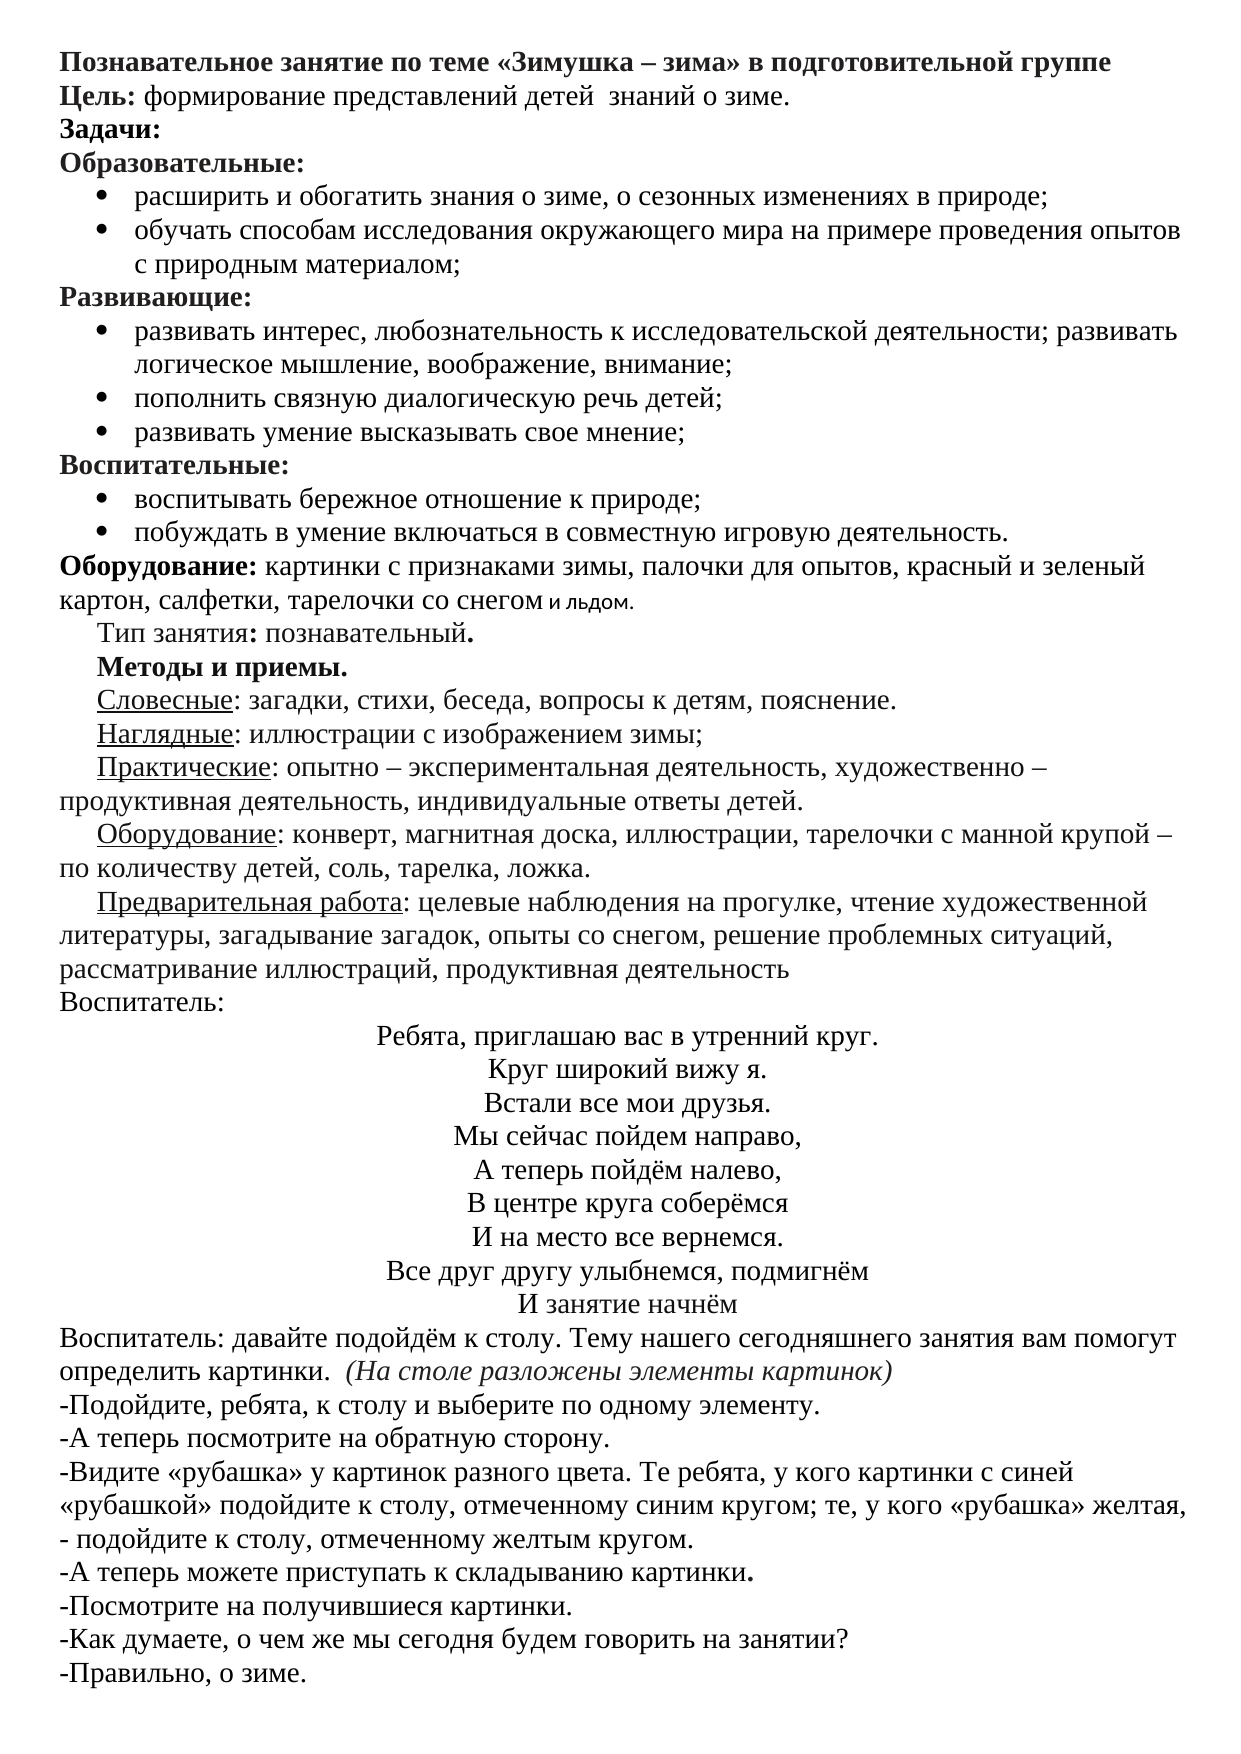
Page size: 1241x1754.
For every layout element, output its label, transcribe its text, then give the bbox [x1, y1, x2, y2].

text Встали все мои друзья. [59, 1085, 1196, 1118]
text Воспитатель: [59, 984, 1196, 1018]
text Круг широкий вижу я. [59, 1051, 1196, 1085]
text Воспитатель: давайте подойдём к столу. Тему нашего сегодняшнего занятия вам помогут определить картинки. (На столе разложены элементы картинок) [59, 1320, 1196, 1387]
text Задачи: [59, 111, 1196, 145]
list обучать способам исследования окружающего мира на примере проведения опытов с природным материалом; [97, 212, 1196, 279]
text Развивающие: [59, 279, 1196, 313]
list развивать умение высказывать свое мнение; [97, 414, 1196, 447]
text -Как думаете, о чем же мы сегодня будем говорить на занятии? [59, 1622, 1196, 1655]
text -Подойдите, ребята, к столу и выберите по одному элементу. [59, 1387, 1196, 1420]
text -Видите «рубашка» у картинок разного цвета. Те ребята, у кого картинки с синей «рубашкой» подойдите к столу, отмеченному синим кругом; те, у кого «рубашка» желтая, - подойдите к столу, отмеченному желтым кругом. [59, 1454, 1196, 1554]
text И занятие начнём [59, 1286, 1196, 1320]
text -Правильно, о зиме. [59, 1655, 1196, 1689]
text Предварительная работа: целевые наблюдения на прогулке, чтение художественной литературы, загадывание загадок, опыты со снегом, решение проблемных ситуаций, рассматривание иллюстраций, продуктивная деятельность [59, 884, 1196, 984]
text А теперь пойдём налево, [59, 1152, 1196, 1186]
list пополнить связную диалогическую речь детей; [97, 380, 1196, 414]
list побуждать в умение включаться в совместную игровую деятельность. [97, 514, 1196, 548]
text Словесные: загадки, стихи, беседа, вопросы к детям, пояснение. [59, 682, 1196, 716]
text Все друг другу улыбнемся, подмигнём [59, 1253, 1196, 1286]
text И на место все вернемся. [59, 1219, 1196, 1253]
text Оборудование: конверт, магнитная доска, иллюстрации, тарелочки с манной крупой – по количеству детей, соль, тарелка, ложка. [59, 817, 1196, 884]
text -А теперь можете приступать к складыванию картинки. [59, 1554, 1196, 1588]
list расширить и обогатить знания о зиме, о сезонных изменениях в природе; [97, 178, 1196, 212]
text Цель: формирование представлений детей знаний о зиме. [59, 78, 1196, 111]
text В центре круга соберёмся [59, 1186, 1196, 1219]
text Оборудование: картинки с признаками зимы, палочки для опытов, красный и зеленый картон, салфетки, тарелочки со снегом и льдом. [59, 548, 1196, 615]
text Наглядные: иллюстрации с изображением зимы; [59, 716, 1196, 749]
text Мы сейчас пойдем направо, [59, 1118, 1196, 1152]
text Практические: опытно – экспериментальная деятельность, художественно – продуктивная деятельность, индивидуальные ответы детей. [59, 749, 1196, 817]
text Тип занятия: познавательный. [59, 615, 1196, 649]
list развивать интерес, любознательность к исследовательской деятельности; развивать логическое мышление, воображение, внимание; [97, 313, 1196, 380]
text Воспитательные: [59, 447, 1196, 481]
text Познавательное занятие по теме «Зимушка – зима» в подготовительной группе [59, 44, 1196, 78]
text Образовательные: [59, 145, 1196, 178]
text -Посмотрите на получившиеся картинки. [59, 1588, 1196, 1622]
list воспитывать бережное отношение к природе; [97, 481, 1196, 514]
text Ребята, приглашаю вас в утренний круг. [59, 1018, 1196, 1051]
text -А теперь посмотрите на обратную сторону. [59, 1420, 1196, 1454]
text Методы и приемы. [59, 649, 1196, 682]
